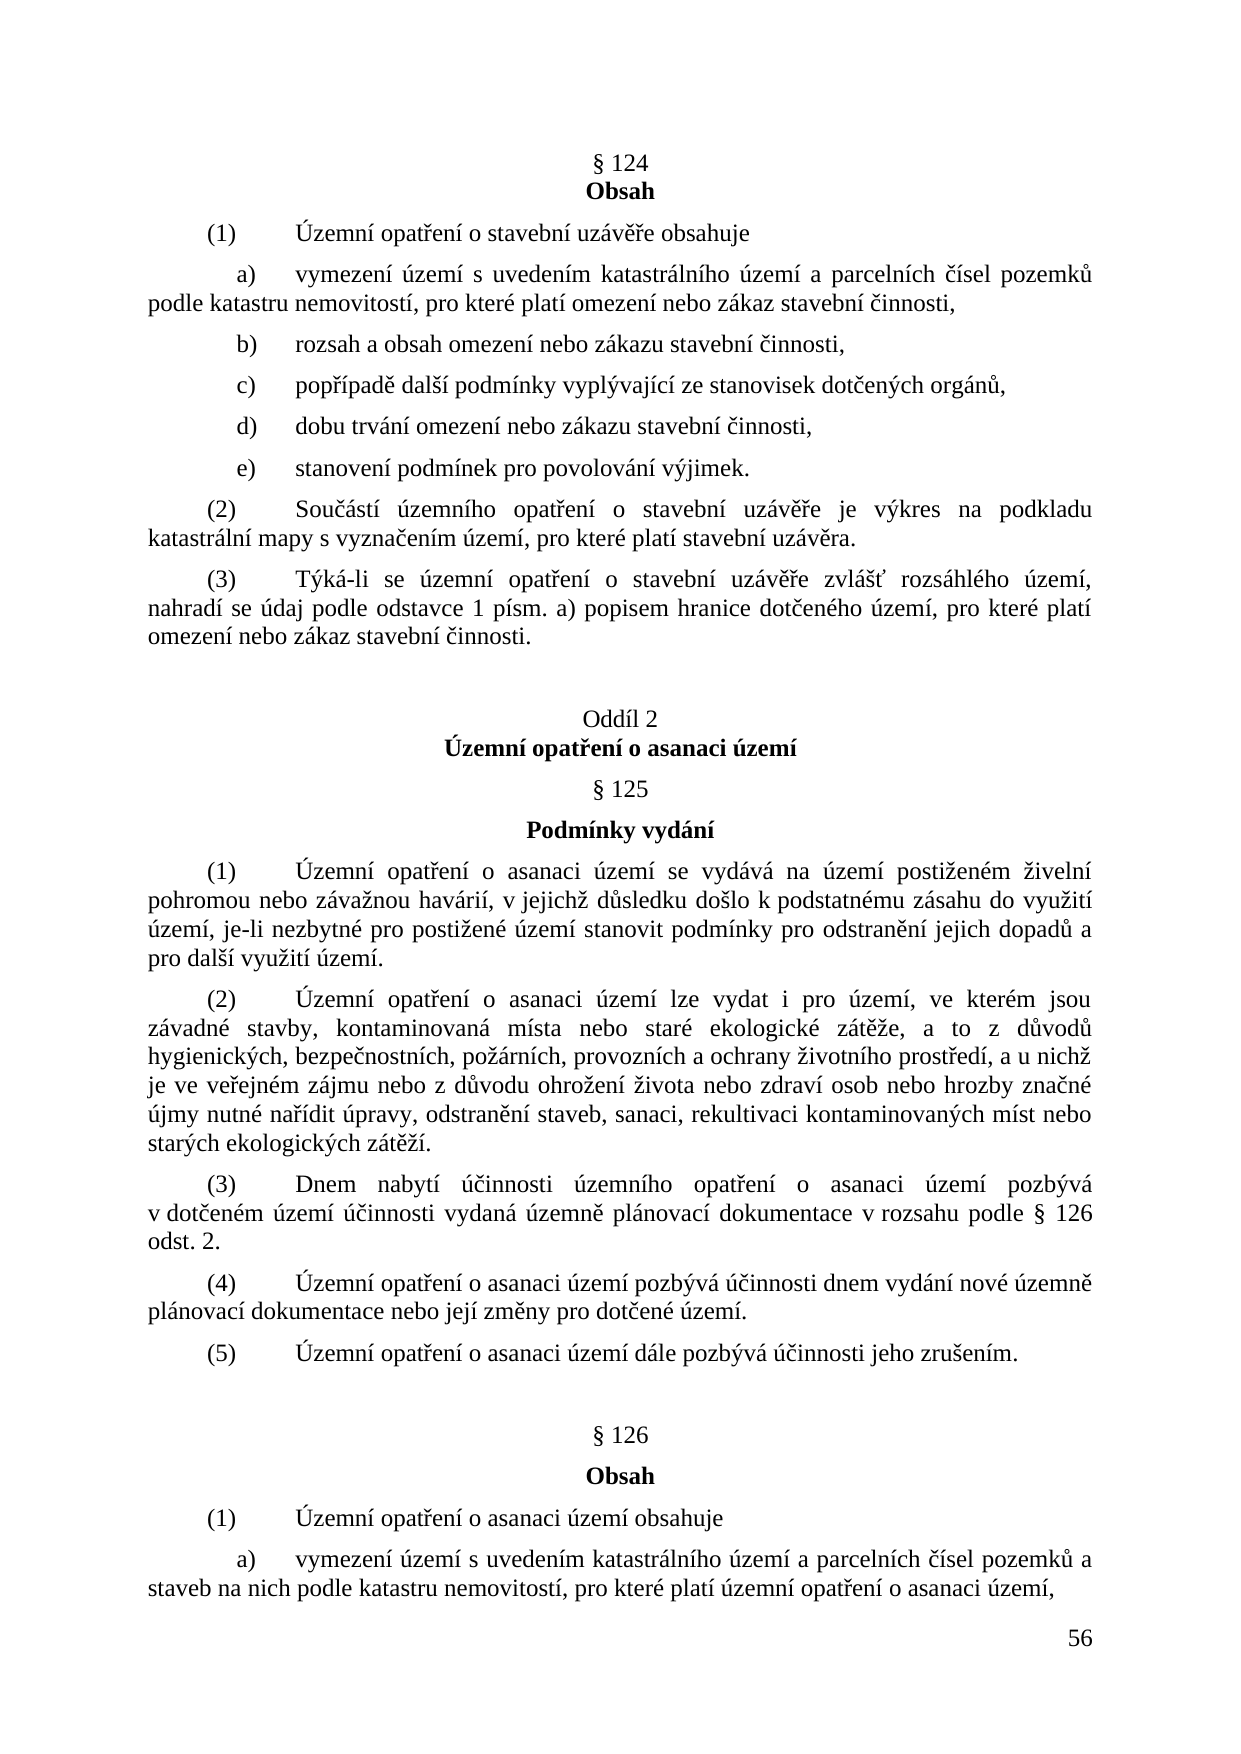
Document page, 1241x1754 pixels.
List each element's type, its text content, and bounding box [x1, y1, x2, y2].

text § 125 [148, 774, 1093, 803]
text Oddíl 2 Územní opatření o asanaci území [148, 704, 1093, 761]
text (1) Územní opatření o asanaci území obsahuje [148, 1503, 1093, 1531]
text (2) Územní opatření o asanaci území lze vydat i pro území, ve kterém jsou závadné stavby, kontaminovaná místa nebo staré ekologické zátěže, a to z důvodů hygienických, bezpečnostních, požárních, provozních a ochrany životního prostředí, a u nichž je ve veřejném zájmu nebo z důvodu ohrožení života nebo zdraví osob nebo hrozby značné újmy nutné nařídit úpravy, odstranění staveb, sanaci, rekultivaci kontaminovaných míst nebo starých ekologických zátěží. [148, 984, 1093, 1156]
text (5) Územní opatření o asanaci území dále pozbývá účinnosti jeho zrušením. [148, 1338, 1093, 1366]
text (3) Týká-li se územní opatření o stavební uzávěře zvlášť rozsáhlého území, nahradí se údaj podle odstavce 1 písm. a) popisem hranice dotčeného území, pro které platí omezení nebo zákaz stavební činnosti. [148, 564, 1093, 650]
text (1) Územní opatření o asanaci území se vydává na území postiženém živelní pohromou nebo závažnou havárií, v jejichž důsledku došlo k podstatnému zásahu do využití území, je-li nezbytné pro postižené území stanovit podmínky pro odstranění jejich dopadů a pro další využití území. [148, 856, 1093, 971]
text § 126 [148, 1420, 1093, 1449]
text d) dobu trvání omezení nebo zákazu stavební činnosti, [148, 411, 1093, 440]
text e) stanovení podmínek pro povolování výjimek. [148, 453, 1093, 481]
text c) popřípadě další podmínky vyplývající ze stanovisek dotčených orgánů, [148, 370, 1093, 399]
text a) vymezení území s uvedením katastrálního území a parcelních čísel pozemků a staveb na nich podle katastru nemovitostí, pro které platí územní opatření o asanaci území, [148, 1544, 1093, 1601]
text a) vymezení území s uvedením katastrálního území a parcelních čísel pozemků podle katastru nemovitostí, pro které platí omezení nebo zákaz stavební činnosti, [148, 259, 1093, 316]
text b) rozsah a obsah omezení nebo zákazu stavební činnosti, [148, 329, 1093, 358]
text § 124 Obsah [148, 148, 1093, 205]
text (1) Územní opatření o stavební uzávěře obsahuje [148, 218, 1093, 246]
text (2) Součástí územního opatření o stavební uzávěře je výkres na podkladu katastrální mapy s vyznačením území, pro které platí stavební uzávěra. [148, 494, 1093, 551]
text Obsah [148, 1461, 1093, 1490]
text (3) Dnem nabytí účinnosti územního opatření o asanaci území pozbývá v dotčeném území účinnosti vydaná územně plánovací dokumentace v rozsahu podle § 126 odst. 2. [148, 1169, 1093, 1255]
text (4) Územní opatření o asanaci území pozbývá účinnosti dnem vydání nové územně plánovací dokumentace nebo její změny pro dotčené území. [148, 1268, 1093, 1325]
text Podmínky vydání [148, 815, 1093, 844]
